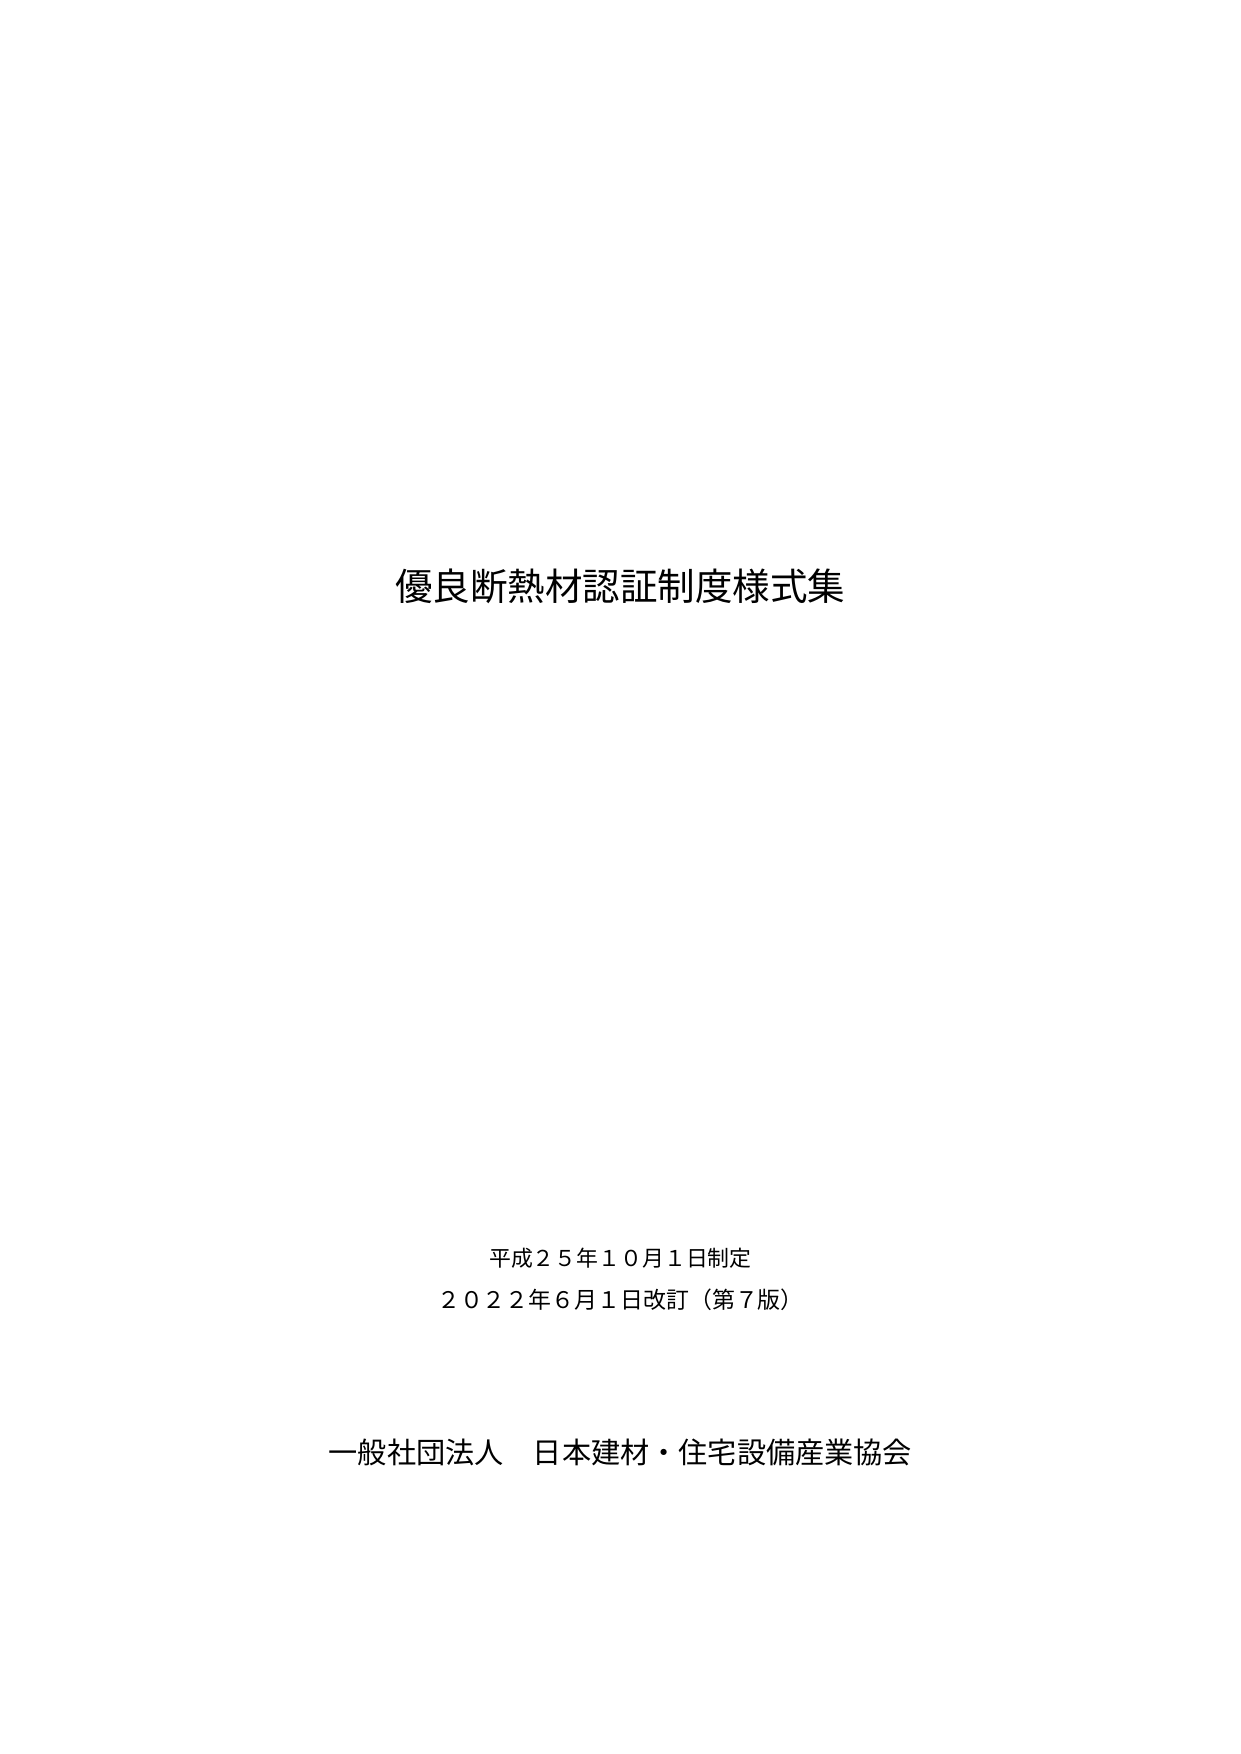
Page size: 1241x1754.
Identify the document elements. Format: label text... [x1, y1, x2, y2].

text ２０２２年６月１日改訂（第７版） [112, 1275, 1128, 1317]
text 優良断熱材認証制度様式集 [112, 567, 1128, 608]
text 平成２５年１０月１日制定 [112, 1233, 1128, 1275]
text 一般社団法人 日本建材・住宅設備産業協会 [112, 1430, 1128, 1472]
